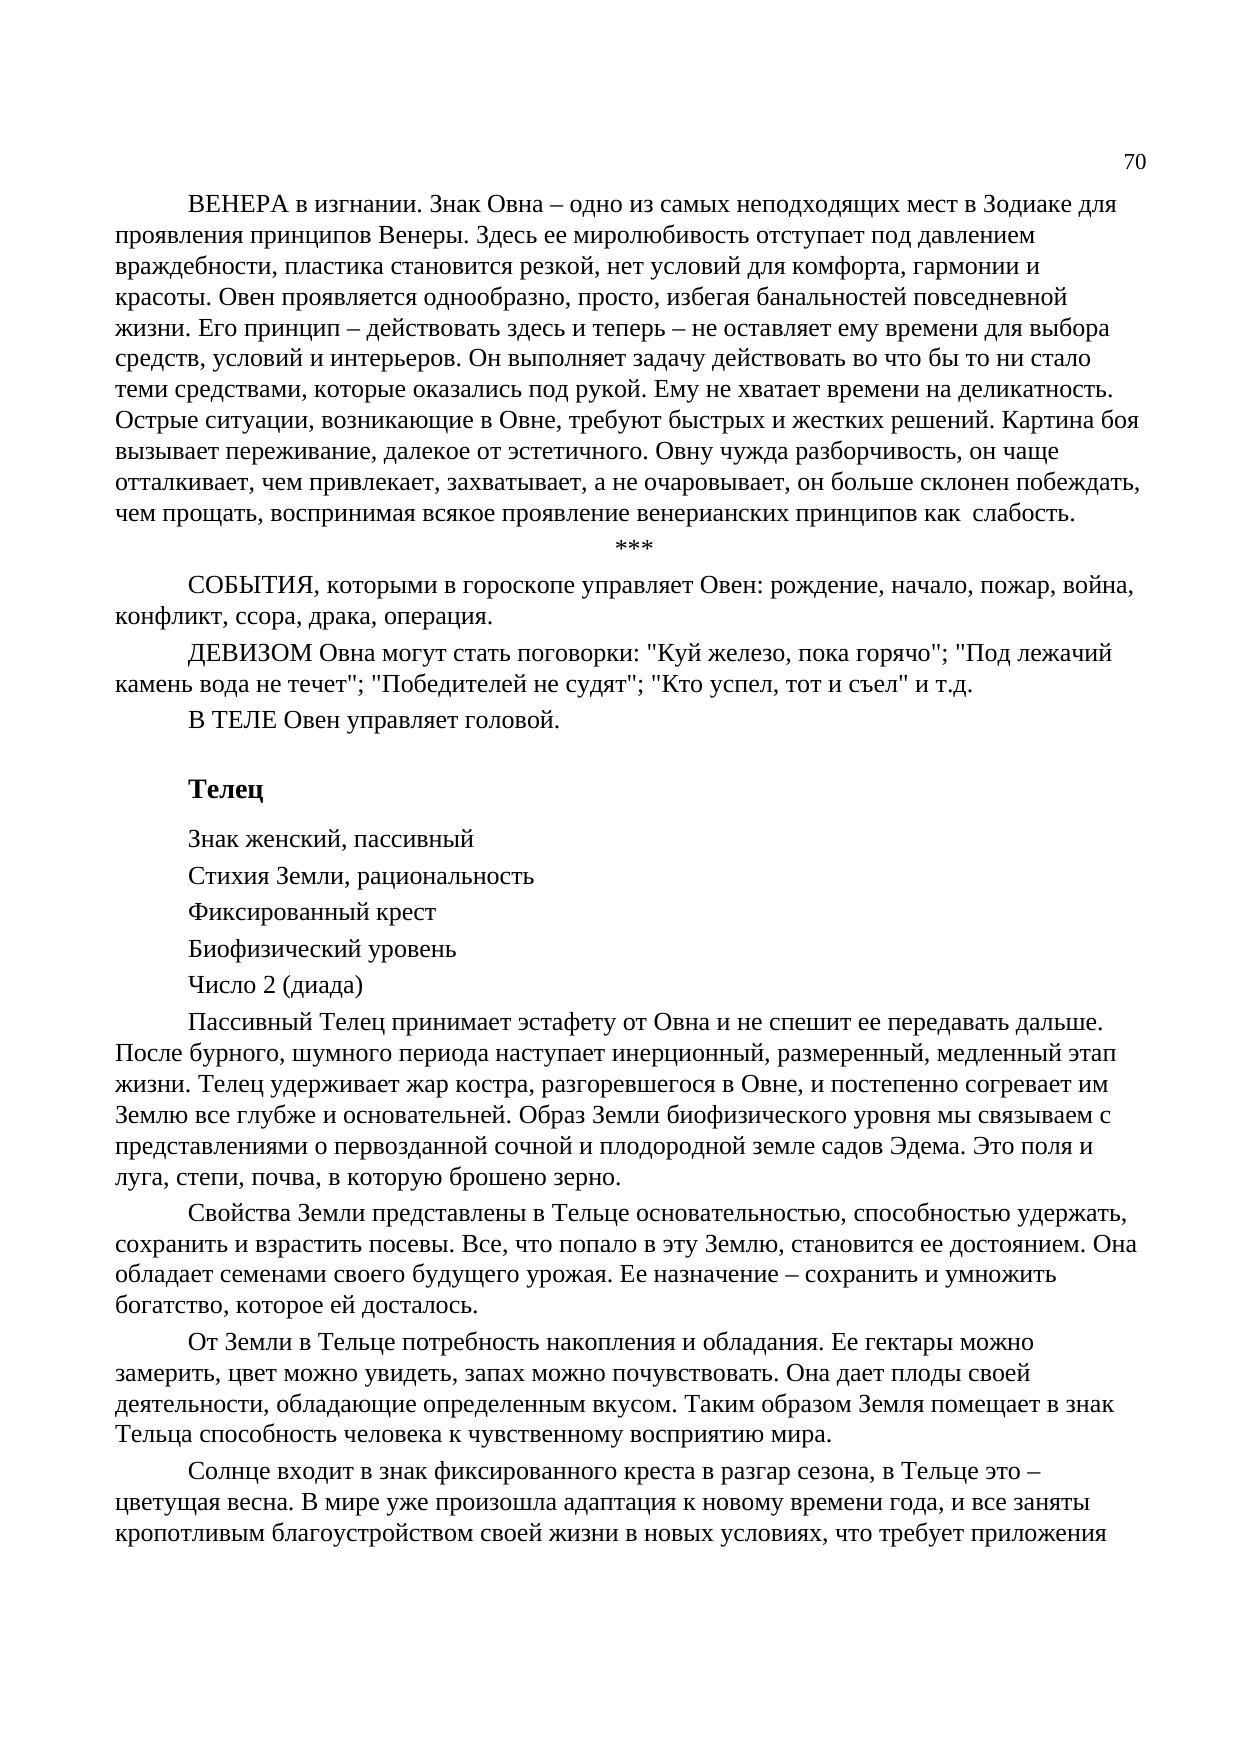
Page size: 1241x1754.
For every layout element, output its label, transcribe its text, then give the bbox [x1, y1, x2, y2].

text От Земли в Тельце потребность накопления и обладания. Ее гектары можно замерить, цвет можно увидеть, запах можно почувствовать. Она дает плоды своей деятельности, обладающие определенным вкусом. Таким образом Земля помещает в знак Тельца способность человека к чувственному восприятию мира. [115, 1326, 1136, 1448]
text В ТЕЛЕ Овен управляет головой. [188, 704, 1165, 734]
text ДЕВИЗОМ Овна могут стать поговорки: "Куй железо, пока горячо"; "Под лежачий камень вода не течет"; "Победителей не судят"; "Кто успел, тот и съел" и т.д. [115, 637, 1165, 698]
text Свойства Земли представлены в Тельце основательностью, способностью удержать, сохранить и взрастить посевы. Все, что попало в эту Землю, становится ее достоянием. Она обладает семенами своего будущего урожая. Ее назначение – сохранить и умножить богатство, которое ей досталось. [115, 1197, 1165, 1319]
text Солнце входит в знак фиксированного креста в разгар сезона, в Тельце это – цветущая весна. В мире уже произошла адаптация к новому времени года, и все заняты кропотливым благоустройством своей жизни в новых условиях, что требует приложения [115, 1455, 1136, 1547]
text Пассивный Телец принимает эстафету от Овна и не спешит ее передавать дальше. После бурного, шумного периода наступает инерционный, размеренный, медленный этап жизни. Телец удерживает жар костра, разгоревшегося в Овне, и постепенно согревает им Землю все глубже и основательней. Образ Земли биофизического уровня мы связываем с представлениями о первозданной сочной и плодородной земле садов Эдема. Это поля и луга, степи, почва, в которую брошено зерно. [115, 1006, 1136, 1191]
text Число 2 (диада) [188, 969, 1165, 999]
text СОБЫТИЯ, которыми в гороскопе управляет Овен: рождение, начало, пожар, война, конфликт, ссора, драка, операция. [115, 569, 1165, 630]
text ВЕНЕРА в изгнании. Знак Овна – одно из самых неподходящих мест в Зодиаке для проявления принципов Венеры. Здесь ее миролюбивость отступает под давлением враждебности, пластика становится резкой, нет условий для комфорта, гармонии и красоты. Овен проявляется однообразно, просто, избегая банальностей повседневной жизни. Его принцип – действовать здесь и теперь – не оставляет ему времени для выбора средств, условий и интерьеров. Он выполняет задачу действовать во что бы то ни стало теми средствами, которые оказались под рукой. Ему не хватает времени на деликатность. Острые ситуации, возникающие в Овне, требуют быстрых и жестких решений. Картина боя вызывает переживание, далекое от эстетичного. Овну чужда разборчивость, он чаще отталкивает, чем привлекает, захватывает, а не очаровывает, он больше склонен побеждать, чем прощать, воспринимая всякое проявление венерианских принципов как слабость. [115, 188, 1154, 527]
text Знак женский, пассивный Стихия Земли, рациональность Фиксированный крест Биофизический уровень [188, 823, 543, 963]
text *** [614, 533, 1165, 563]
subtitle Телец [188, 772, 1165, 804]
